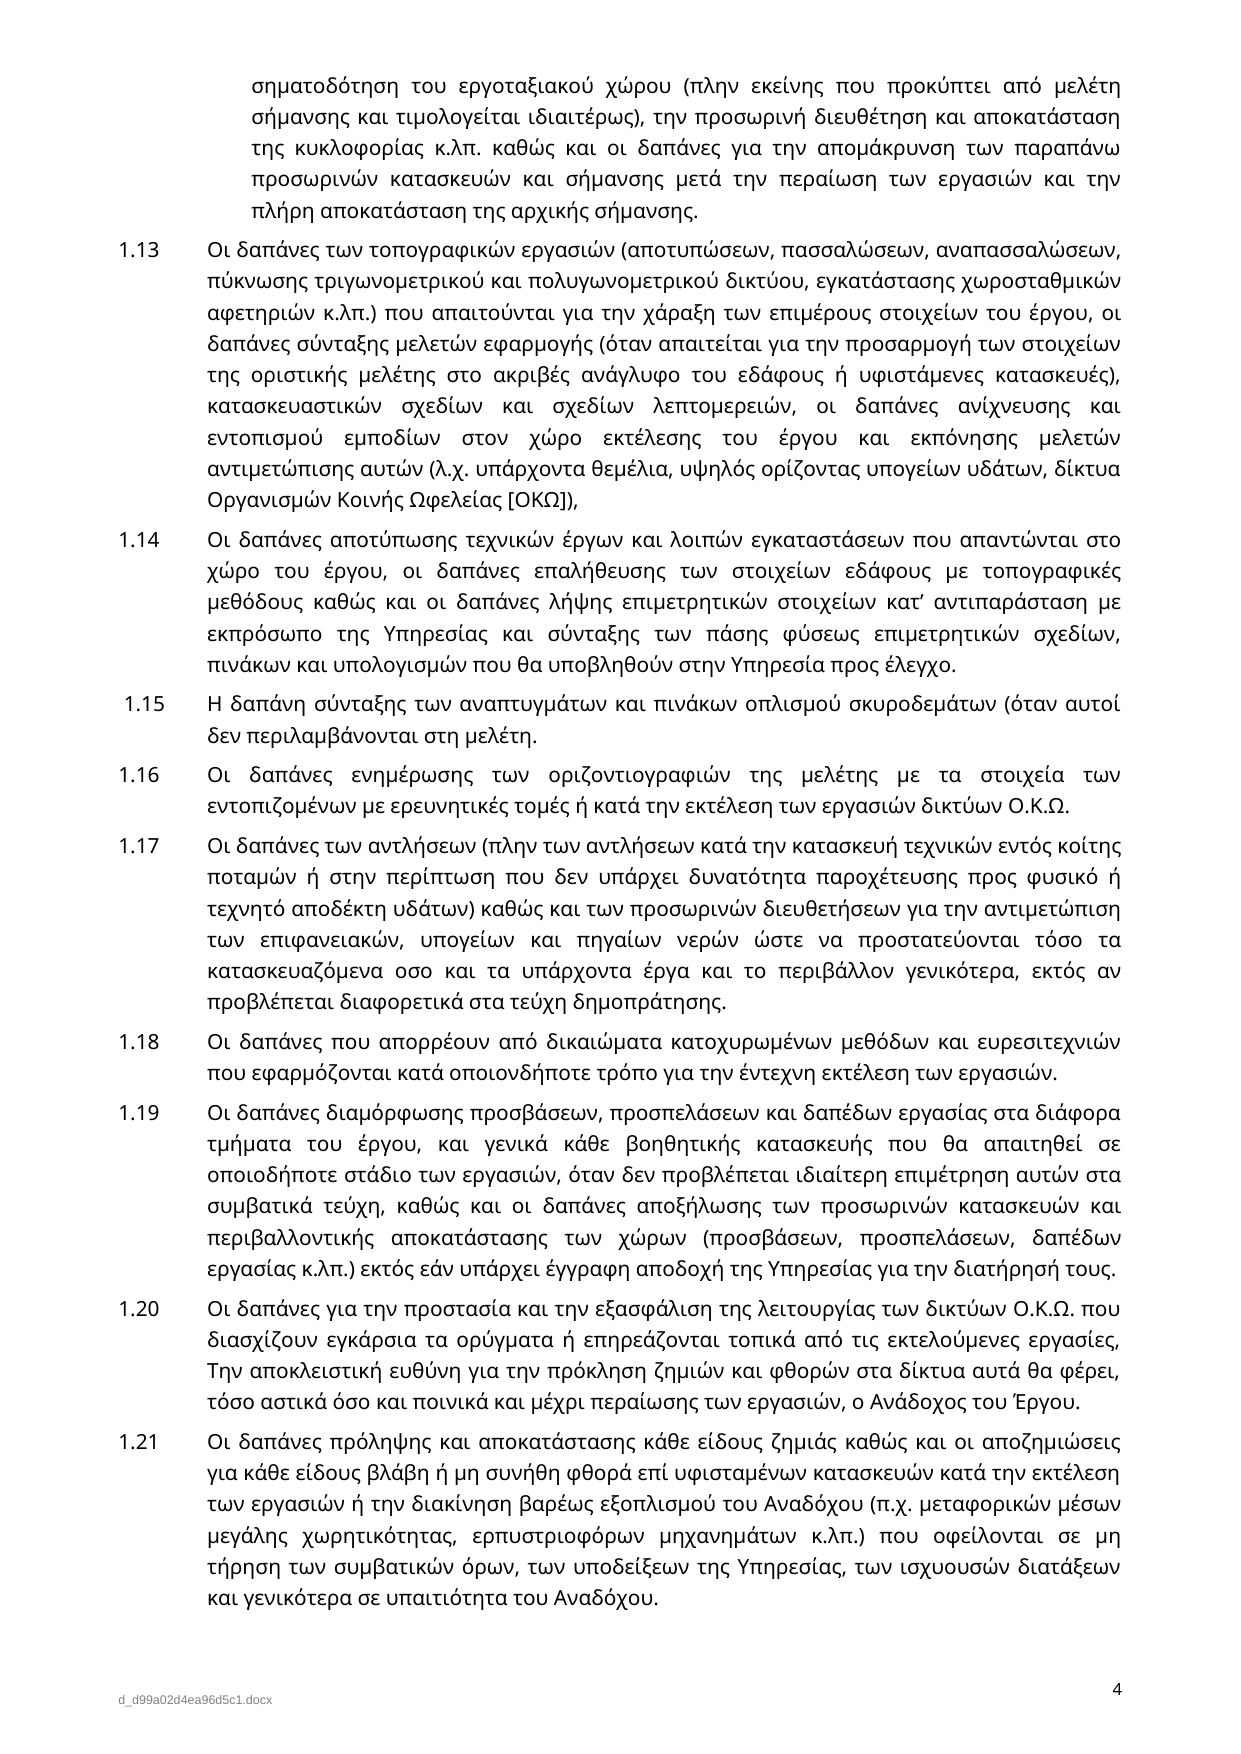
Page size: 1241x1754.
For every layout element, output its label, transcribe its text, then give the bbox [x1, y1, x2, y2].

text 1.15 Η δαπάνη σύνταξης των αναπτυγμάτων και πινάκων οπλισμού σκυροδεμάτων (όταν αυτοί δεν περιλαμβάνονται στη μελέτη. [118, 689, 1122, 749]
text 1.18 Οι δαπάνες που απορρέουν από δικαιώματα κατοχυρωμένων μεθόδων και ευρεσιτεχνιών που εφαρμόζονται κατά οποιονδήποτε τρόπο για την έντεχνη εκτέλεση των εργασιών. [118, 1027, 1122, 1087]
text 1.20 Οι δαπάνες για την προστασία και την εξασφάλιση της λειτουργίας των δικτύων Ο.Κ.Ω. που διασχίζουν εγκάρσια τα ορύγματα ή επηρεάζονται τοπικά από τις εκτελούμενες εργασίες, Την αποκλειστική ευθύνη για την πρόκληση ζημιών και φθορών στα δίκτυα αυτά θα φέρει, τόσο αστικά όσο και ποινικά και μέχρι περαίωσης των εργασιών, ο Ανάδοχος του Έργου. [118, 1294, 1122, 1416]
text 1.13 Οι δαπάνες των τοπογραφικών εργασιών (αποτυπώσεων, πασσαλώσεων, αναπασσαλώσεων, πύκνωσης τριγωνομετρικού και πολυγωνομετρικού δικτύου, εγκατάστασης χωροσταθμικών αφετηριών κ.λπ.) που απαιτούνται για την χάραξη των επιμέρους στοιχείων του έργου, οι δαπάνες σύνταξης μελετών εφαρμογής (όταν απαιτείται για την προσαρμογή των στοιχείων της οριστικής μελέτης στο ακριβές ανάγλυφο του εδάφους ή υφιστάμενες κατασκευές), κατασκευαστικών σχεδίων και σχεδίων λεπτομερειών, οι δαπάνες ανίχνευσης και εντοπισμού εμποδίων στον χώρο εκτέλεσης του έργου και εκπόνησης μελετών αντιμετώπισης αυτών (λ.χ. υπάρχοντα θεμέλια, υψηλός ορίζοντας υπογείων υδάτων, δίκτυα Οργανισμών Κοινής Ωφελείας [ΟΚΩ]), [118, 235, 1122, 514]
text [207, 71, 1122, 224]
text 1.19 Οι δαπάνες διαμόρφωσης προσβάσεων, προσπελάσεων και δαπέδων εργασίας στα διάφορα τμήματα του έργου, και γενικά κάθε βοηθητικής κατασκευής που θα απαιτηθεί σε οποιοδήποτε στάδιο των εργασιών, όταν δεν προβλέπεται ιδιαίτερη επιμέτρηση αυτών στα συμβατικά τεύχη, καθώς και οι δαπάνες αποξήλωσης των προσωρινών κατασκευών και περιβαλλοντικής αποκατάστασης των χώρων (προσβάσεων, προσπελάσεων, δαπέδων εργασίας κ.λπ.) εκτός εάν υπάρχει έγγραφη αποδοχή της Υπηρεσίας για την διατήρησή τους. [118, 1098, 1122, 1283]
text 1.16 Οι δαπάνες ενημέρωσης των οριζοντιογραφιών της μελέτης με τα στοιχεία των εντοπιζομένων με ερευνητικές τομές ή κατά την εκτέλεση των εργασιών δικτύων Ο.Κ.Ω. [118, 760, 1122, 820]
text 1.21 Οι δαπάνες πρόληψης και αποκατάστασης κάθε είδους ζημιάς καθώς και οι αποζημιώσεις για κάθε είδους βλάβη ή μη συνήθη φθορά επί υφισταμένων κατασκευών κατά την εκτέλεση των εργασιών ή την διακίνηση βαρέως εξοπλισμού του Αναδόχου (π.χ. μεταφορικών μέσων μεγάλης χωρητικότητας, ερπυστριοφόρων μηχανημάτων κ.λπ.) που οφείλονται σε μη τήρηση των συμβατικών όρων, των υποδείξεων της Υπηρεσίας, των ισχυουσών διατάξεων και γενικότερα σε υπαιτιότητα του Αναδόχου. [118, 1427, 1122, 1612]
text 1.14 Οι δαπάνες αποτύπωσης τεχνικών έργων και λοιπών εγκαταστάσεων που απαντώνται στο χώρο του έργου, οι δαπάνες επαλήθευσης των στοιχείων εδάφους με τοπογραφικές μεθόδους καθώς και οι δαπάνες λήψης επιμετρητικών στοιχείων κατ’ αντιπαράσταση με εκπρόσωπο της Υπηρεσίας και σύνταξης των πάσης φύσεως επιμετρητικών σχεδίων, πινάκων και υπολογισμών που θα υποβληθούν στην Υπηρεσία προς έλεγχο. [118, 525, 1122, 678]
text 1.17 Οι δαπάνες των αντλήσεων (πλην των αντλήσεων κατά την κατασκευή τεχνικών εντός κοίτης ποταμών ή στην περίπτωση που δεν υπάρχει δυνατότητα παροχέτευσης προς φυσικό ή τεχνητό αποδέκτη υδάτων) καθώς και των προσωρινών διευθετήσεων για την αντιμετώπιση των επιφανειακών, υπογείων και πηγαίων νερών ώστε να προστατεύονται τόσο τα κατασκευαζόμενα οσο και τα υπάρχοντα έργα και το περιβάλλον γενικότερα, εκτός αν προβλέπεται διαφορετικά στα τεύχη δημοπράτησης. [118, 831, 1122, 1016]
